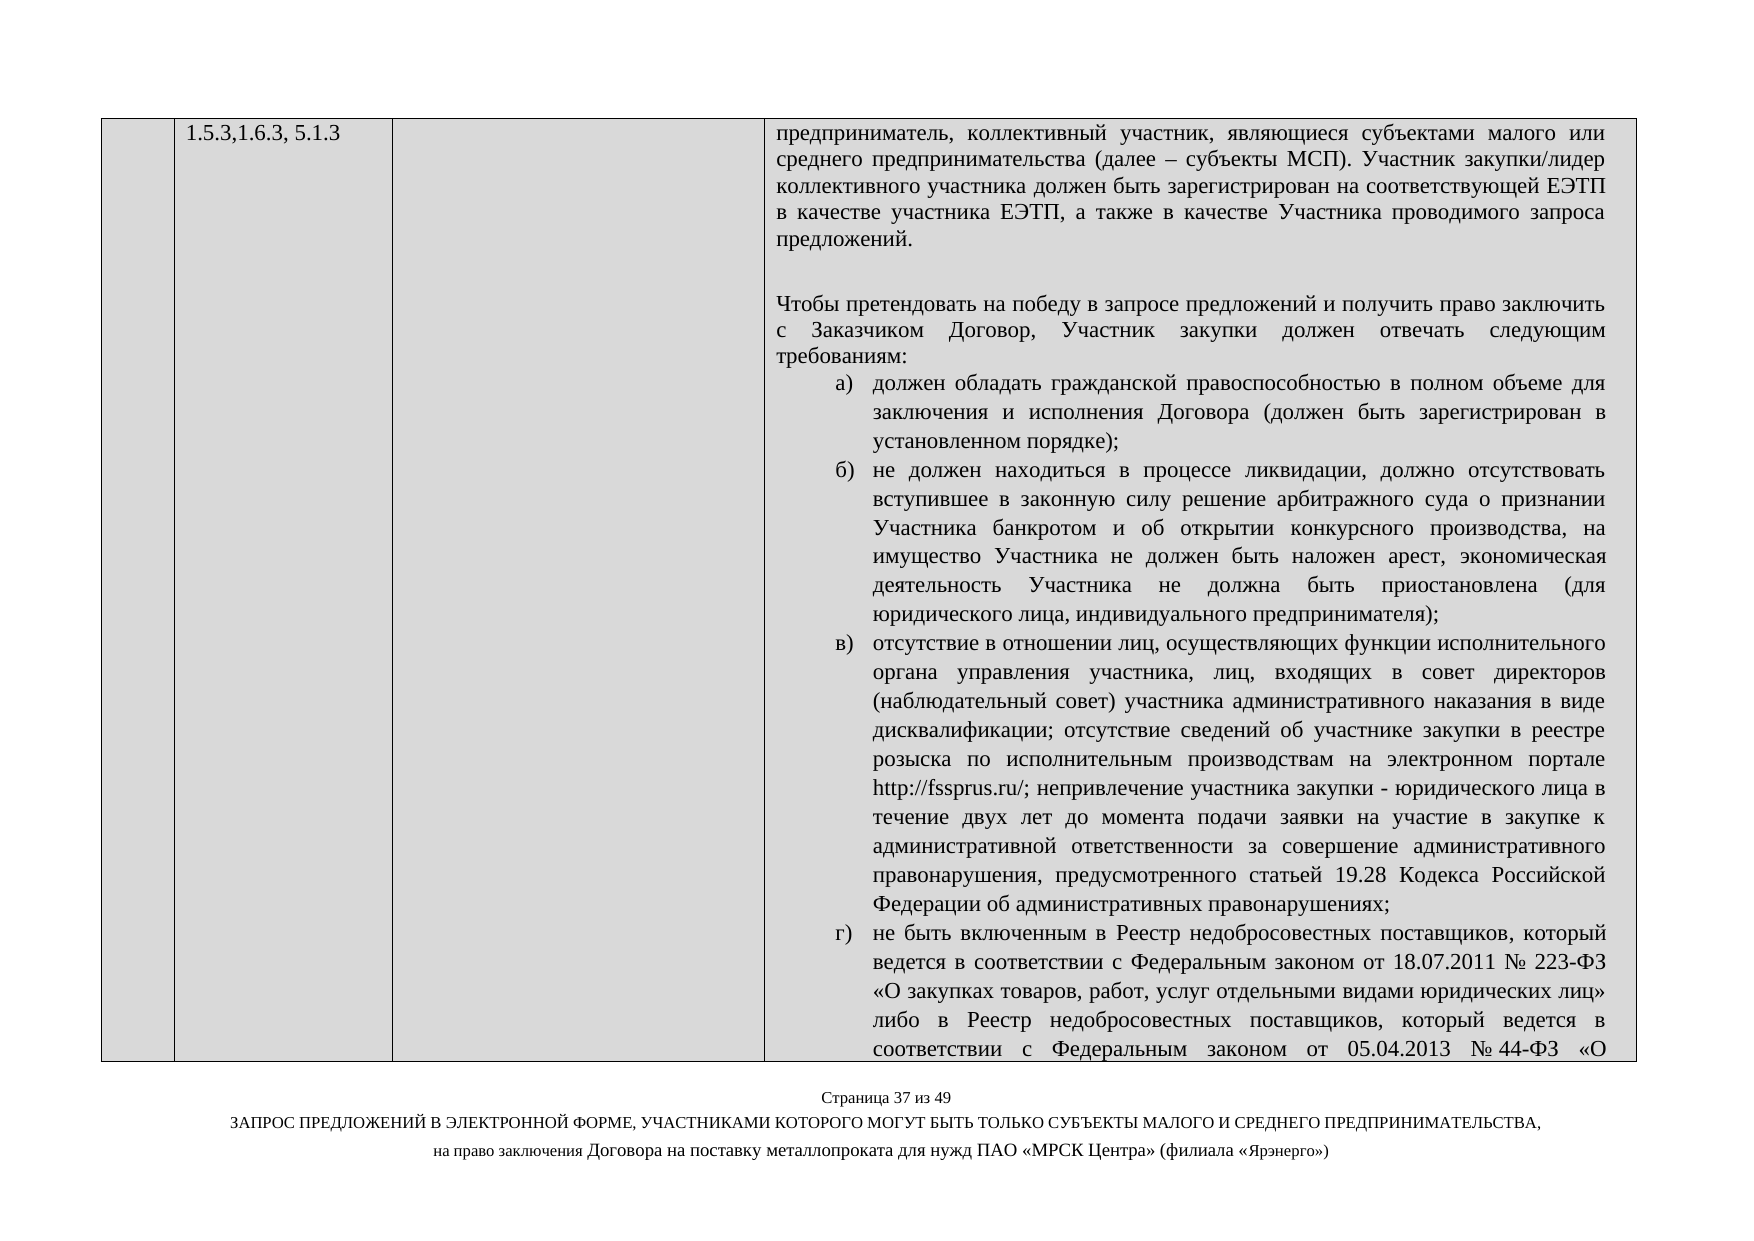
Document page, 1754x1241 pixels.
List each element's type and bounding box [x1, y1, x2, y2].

table_cell [102, 119, 174, 1061]
table_cell [393, 119, 764, 1061]
table_cell [765, 119, 1636, 1061]
table_cell [175, 119, 392, 1061]
